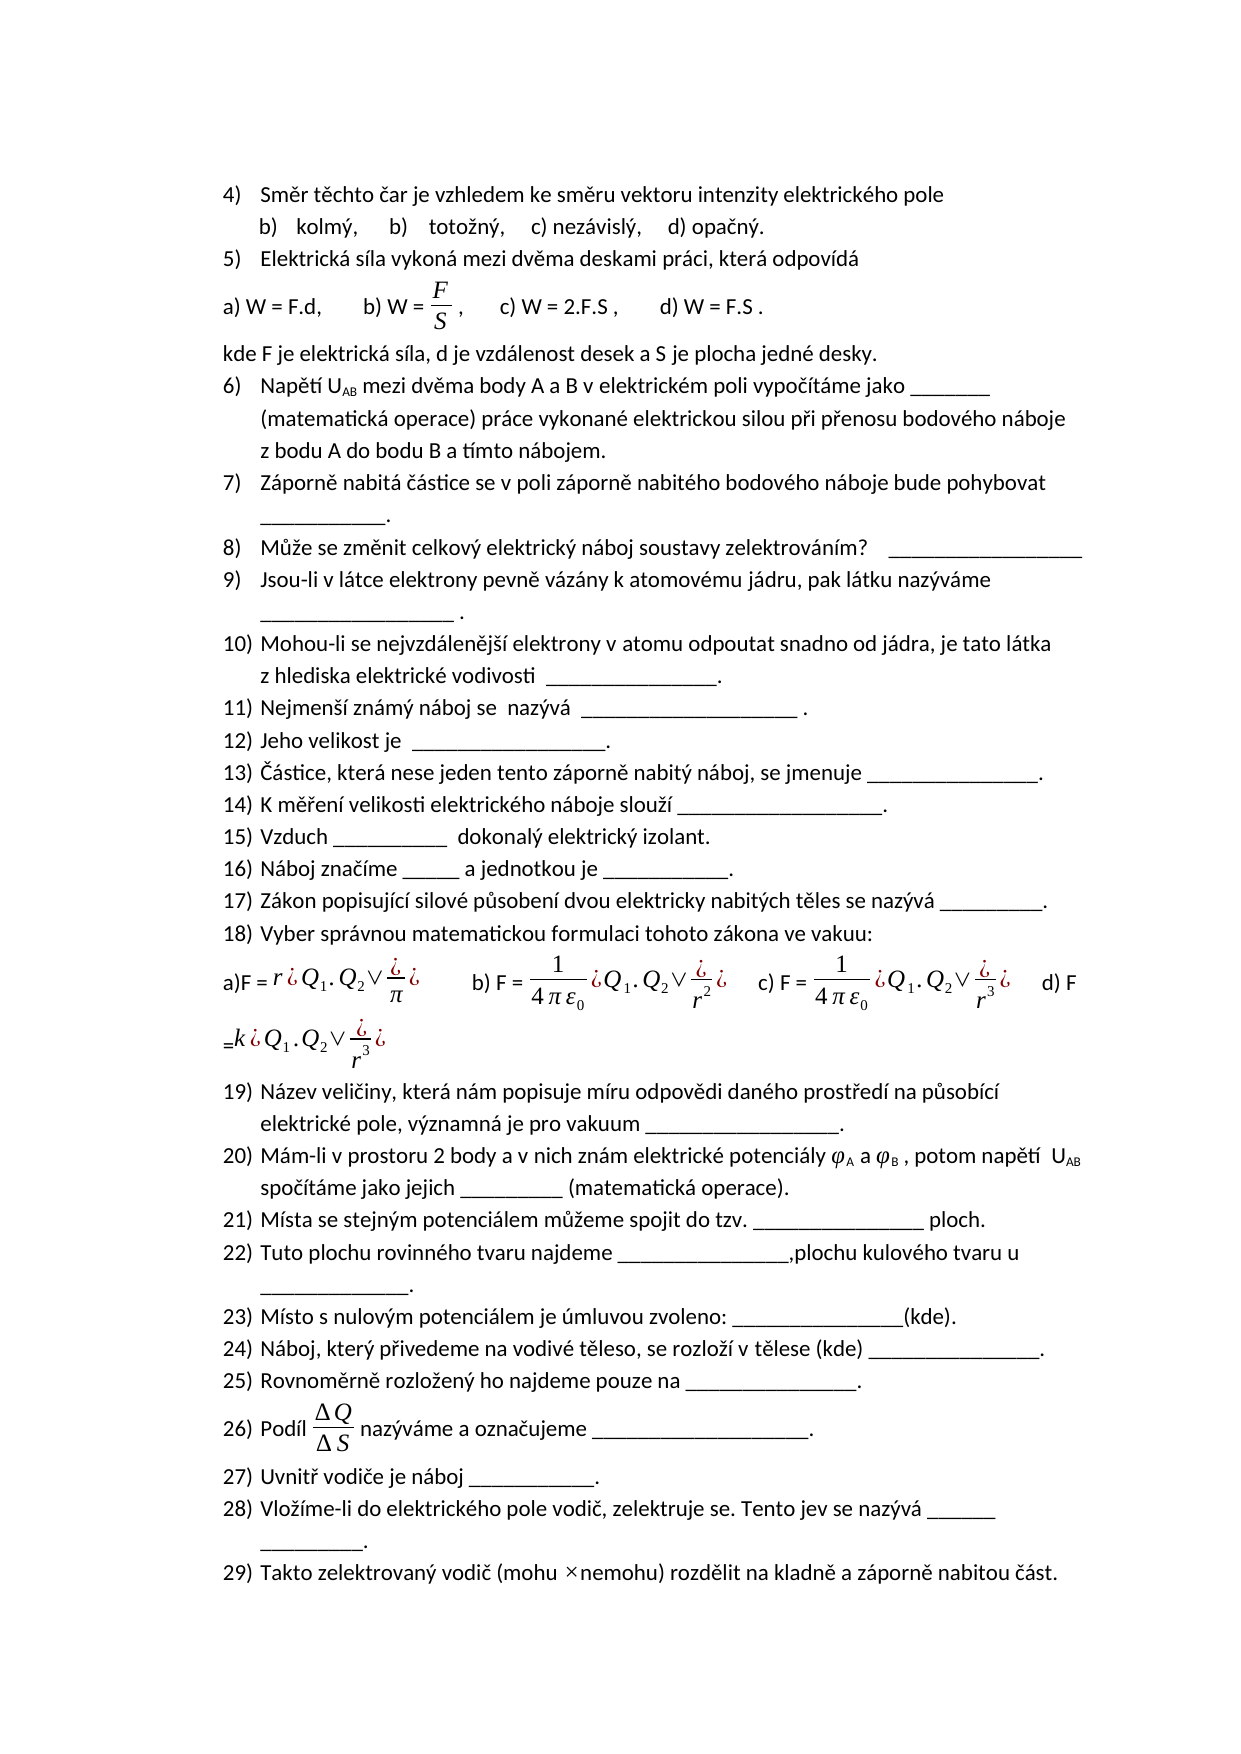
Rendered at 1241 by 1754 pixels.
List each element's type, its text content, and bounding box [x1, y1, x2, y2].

list Napětí UAB mezi dvěma body A a B v elektrickém poli vypočítáme jako _______ (matematická operace) práce vykonané elektrickou silou při přenosu bodového náboje z bodu A do bodu B a tímto nábojem. [223, 372, 1093, 464]
list Mám-li v prostoru 2 body a v nich znám elektrické potenciály A a B , potom napětí UAB spočítáme jako jejich _________ (matematická operace). [223, 1141, 1093, 1201]
list Elektrická síla vykoná mezi dvěma deskami práci, která odpovídá [223, 244, 1093, 272]
list Vložíme-li do elektrického pole vodič, zelektruje se. Tento jev se nazývá ______ _________. [223, 1494, 1093, 1554]
list Směr těchto čar je vzhledem ke směru vektoru intenzity elektrického pole [223, 180, 1093, 208]
list Podíl nazýváme a označujeme ___________________. [223, 1399, 1093, 1458]
list Takto zelektrovaný vodič (mohu nemohu) rozdělit na kladně a záporně nabitou část. [223, 1558, 1093, 1586]
list Zákon popisující silové působení dvou elektricky nabitých těles se nazývá _________. [223, 887, 1093, 915]
list K měření velikosti elektrického náboje slouží __________________. [223, 790, 1093, 818]
list kolmý, b) totožný, c) nezávislý, d) opačný. [258, 212, 1093, 240]
list Záporně nabitá částice se v poli záporně nabitého bodového náboje bude pohybovat ___________. [223, 468, 1093, 528]
list Název veličiny, která nám popisuje míru odpovědi daného prostředí na působící elektrické pole, významná je pro vakuum _________________. [223, 1077, 1093, 1137]
list Tuto plochu rovinného tvaru najdeme _______________,plochu kulového tvaru u _____________. [223, 1238, 1093, 1298]
list Místo s nulovým potenciálem je úmluvou zvoleno: _______________(kde). [223, 1302, 1093, 1330]
list Místa se stejným potenciálem můžeme spojit do tzv. _______________ ploch. [223, 1206, 1093, 1233]
list Může se změnit celkový elektrický náboj soustavy zelektrováním? _________________ [223, 533, 1093, 561]
list Mohou-li se nejvzdálenější elektrony v atomu odpoutat snadno od jádra, je tato látka z hlediska elektrické vodivosti _______________. [223, 629, 1093, 689]
list Uvnitř vodiče je náboj ___________. [223, 1462, 1093, 1490]
list Náboj, který přivedeme na vodivé těleso, se rozloží v tělese (kde) _______________. [223, 1334, 1093, 1362]
list a)F = b) F = c) F = d) F = [223, 951, 1093, 1073]
list Vzduch __________ dokonalý elektrický izolant. [223, 822, 1093, 850]
list Rovnoměrně rozložený ho najdeme pouze na _______________. [223, 1366, 1093, 1394]
list Částice, která nese jeden tento záporně nabitý náboj, se jmenuje _______________. [223, 758, 1093, 786]
list kde F je elektrická síla, d je vzdálenost desek a S je plocha jedné desky. [223, 339, 1093, 367]
list Náboj značíme _____ a jednotkou je ___________. [223, 854, 1093, 882]
list Jsou-li v látce elektrony pevně vázány k atomovému jádru, pak látku nazýváme _________________ . [223, 565, 1093, 625]
list Nejmenší známý náboj se nazývá ___________________ . [223, 693, 1093, 722]
list a) W = F.d, b) W = , c) W = 2.F.S , d) W = F.S . [223, 276, 1093, 335]
list Jeho velikost je _________________. [223, 726, 1093, 754]
list Vyber správnou matematickou formulaci tohoto zákona ve vakuu: [223, 919, 1093, 947]
